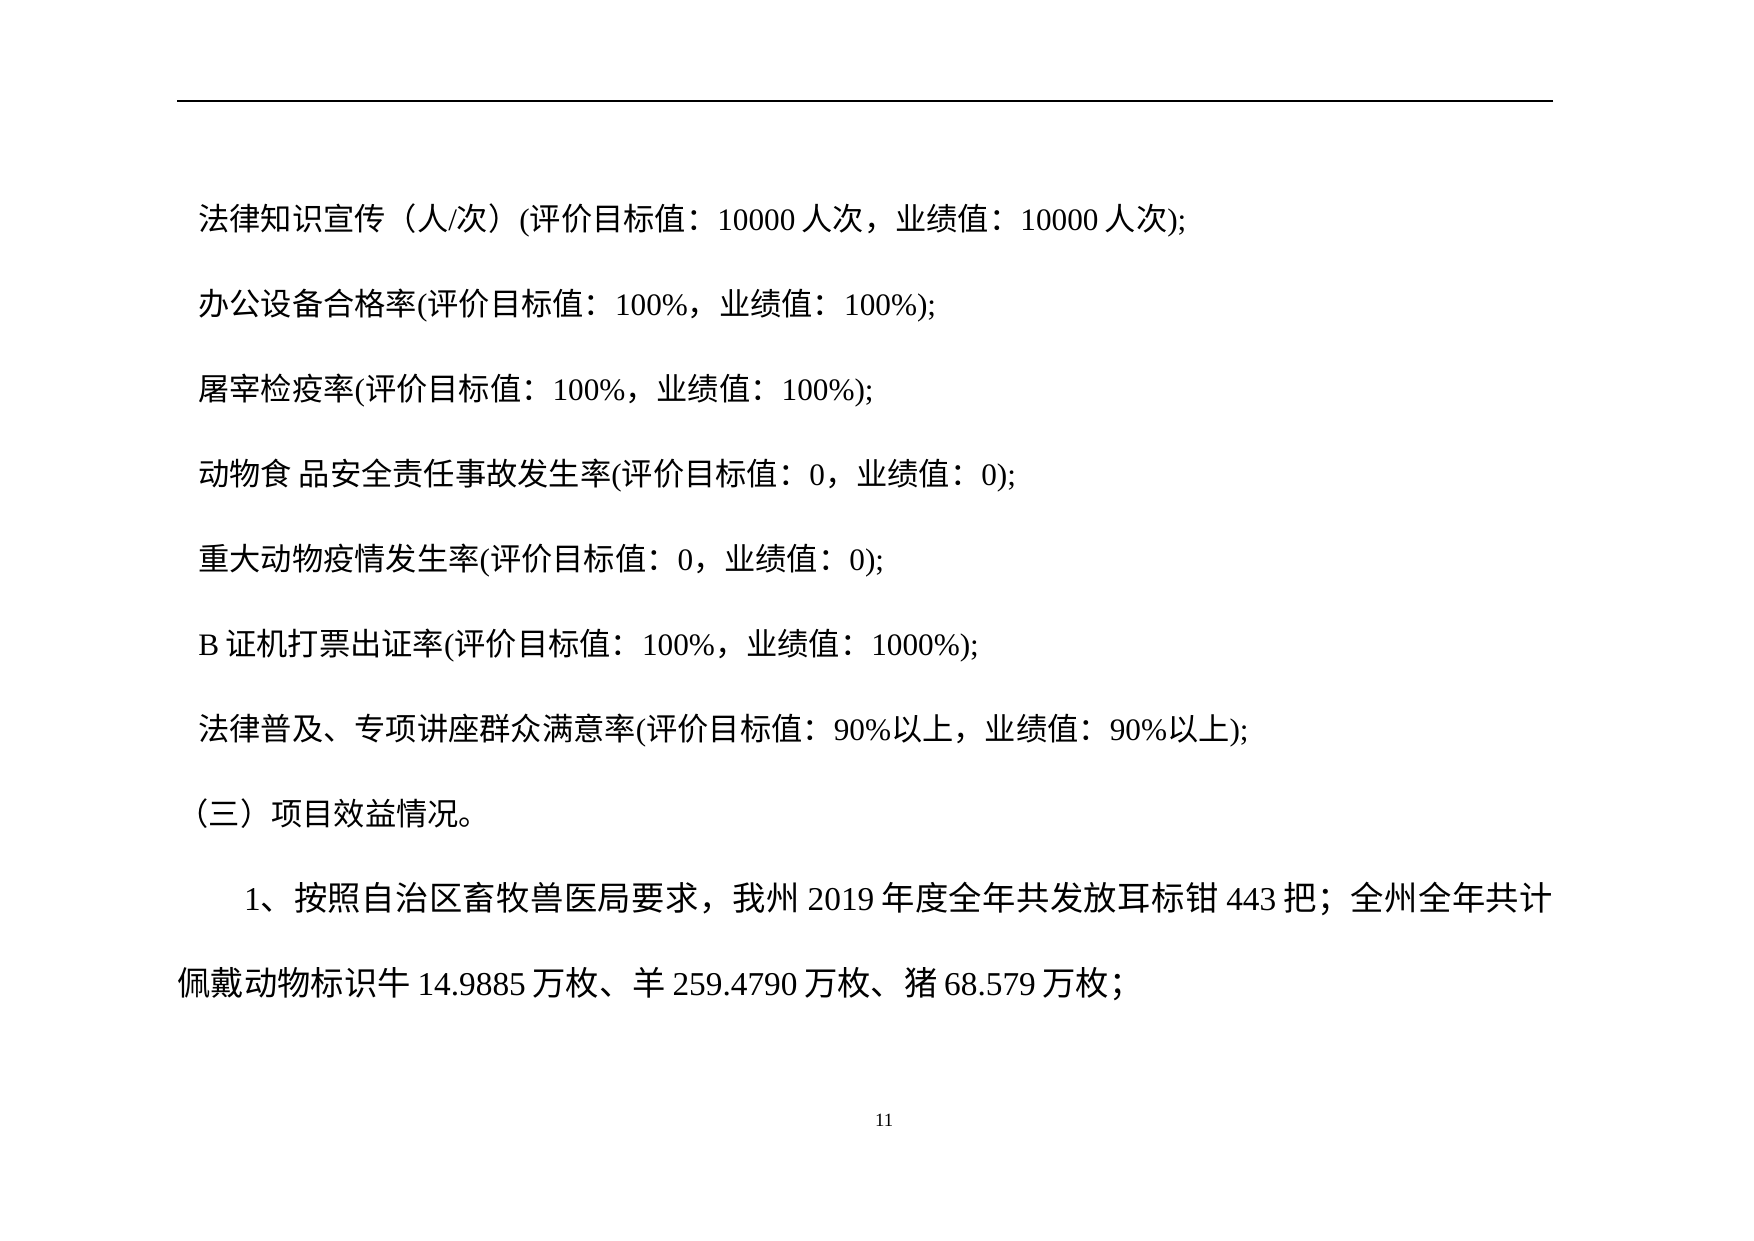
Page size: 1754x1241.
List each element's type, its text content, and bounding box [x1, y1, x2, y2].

list 按照自治区畜牧兽医局要求，我州2019年度全年共发放耳标钳443把；全州全年共计佩戴动物标识牛14.9885万枚、羊259.4790万枚、猪68.579万枚； [177, 854, 1553, 1024]
text B证机打票出证率(评价目标值：100%，业绩值：1000%); [177, 599, 1553, 684]
text 办公设备合格率(评价目标值：100%，业绩值：100%); [177, 259, 1553, 344]
text 屠宰检疫率(评价目标值：100%，业绩值：100%); [177, 344, 1553, 429]
text 法律普及、专项讲座群众满意率(评价目标值：90%以上，业绩值：90%以上); [177, 684, 1553, 769]
text 动物食 品安全责任事故发生率(评价目标值：0，业绩值：0); [177, 429, 1553, 514]
text 重大动物疫情发生率(评价目标值：0，业绩值：0); [177, 514, 1553, 599]
text 法律知识宣传（人/次）(评价目标值：10000人次，业绩值：10000人次); [177, 174, 1553, 259]
text （三）项目效益情况。 [177, 769, 1553, 854]
